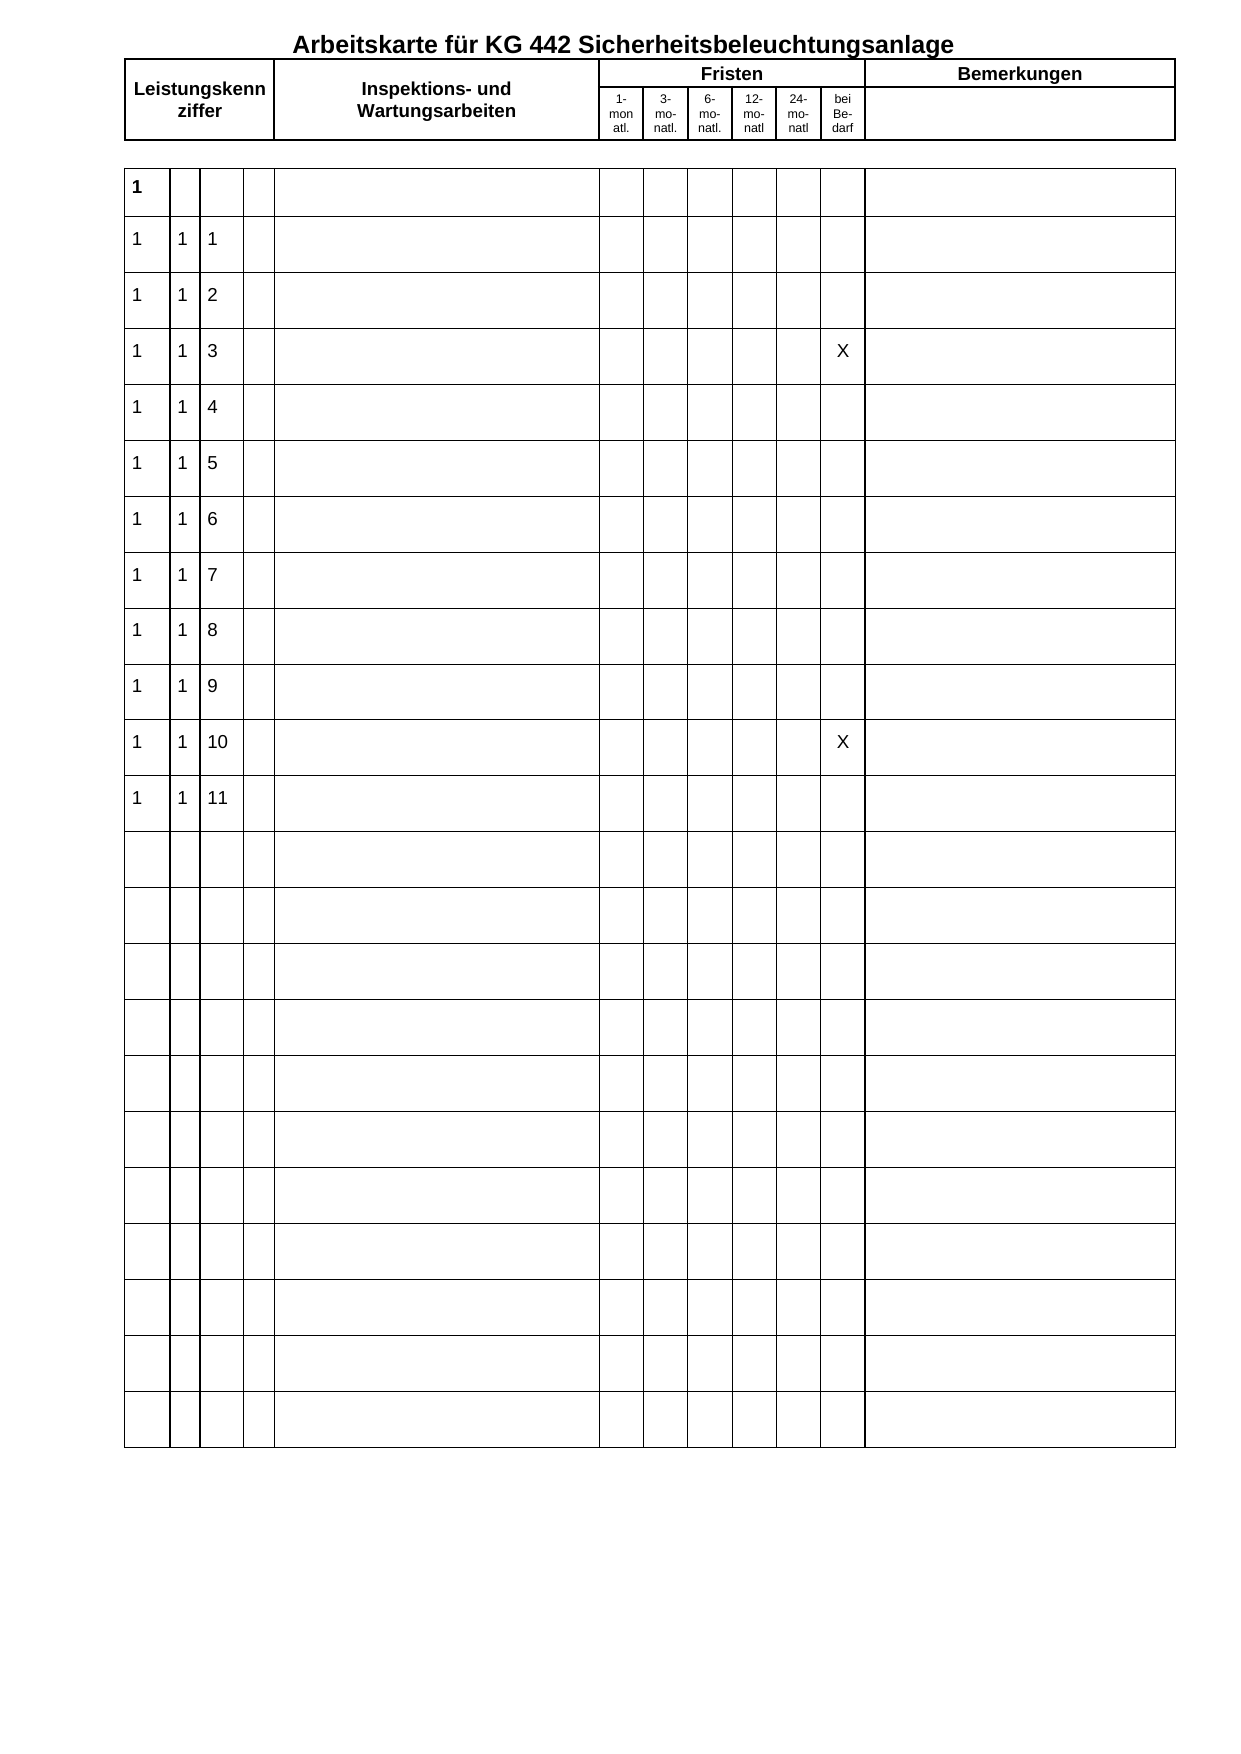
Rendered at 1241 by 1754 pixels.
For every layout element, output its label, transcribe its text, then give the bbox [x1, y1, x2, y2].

table_cell 1 [171, 609, 199, 663]
table_cell [644, 1336, 687, 1391]
table_cell 1 [125, 553, 169, 607]
table_cell [821, 1168, 864, 1223]
table_cell [733, 1280, 776, 1335]
table_cell 1 [201, 217, 243, 272]
table_cell [866, 553, 1175, 607]
table_cell [171, 1280, 199, 1335]
table_cell [644, 1000, 687, 1055]
table_cell [275, 1280, 599, 1335]
table_cell [600, 385, 643, 440]
table_cell [600, 1000, 643, 1055]
table_cell [777, 1112, 820, 1167]
table_cell [125, 888, 169, 943]
table_cell [821, 1392, 864, 1447]
table_cell [688, 888, 732, 943]
table_cell X [821, 720, 864, 775]
table_cell [821, 776, 864, 831]
table_cell [275, 329, 599, 384]
table_cell [821, 1224, 864, 1279]
table_cell [866, 329, 1175, 384]
table_cell 1 [125, 776, 169, 831]
table_cell [125, 1336, 169, 1391]
table_cell [821, 1280, 864, 1335]
table_cell [866, 1056, 1175, 1111]
table_cell [275, 1112, 599, 1167]
table_cell [244, 273, 274, 328]
table_cell [275, 1000, 599, 1055]
table_cell [777, 888, 820, 943]
table_cell [688, 665, 732, 719]
table_cell [688, 1280, 732, 1335]
table_cell [125, 1168, 169, 1223]
table_cell [644, 329, 687, 384]
table_cell [171, 1056, 199, 1111]
table_cell [733, 944, 776, 999]
table_cell [275, 217, 599, 272]
table_cell [866, 1336, 1175, 1391]
table_cell [600, 273, 643, 328]
table_cell [201, 1112, 243, 1167]
table_cell [244, 1056, 274, 1111]
table_cell [821, 888, 864, 943]
table_cell [777, 609, 820, 663]
table_cell [821, 385, 864, 440]
table_cell [688, 441, 732, 496]
table_header [733, 169, 776, 216]
table_cell [866, 497, 1175, 552]
table_cell [244, 1168, 274, 1223]
table_cell [777, 441, 820, 496]
table_cell [733, 1336, 776, 1391]
table_cell [733, 273, 776, 328]
table_cell [600, 832, 643, 887]
table_cell [600, 217, 643, 272]
table_cell [644, 553, 687, 607]
table_cell [275, 944, 599, 999]
table_cell 1 [171, 273, 199, 328]
table_cell [201, 1168, 243, 1223]
table_cell [644, 665, 687, 719]
table_cell [244, 776, 274, 831]
table_cell [125, 1280, 169, 1335]
table_cell X [821, 329, 864, 384]
table_cell 1 [171, 553, 199, 607]
table_cell [125, 1392, 169, 1447]
table_cell [733, 329, 776, 384]
table_cell [644, 441, 687, 496]
table_cell [600, 1112, 643, 1167]
table_cell 1 [125, 441, 169, 496]
table_cell [275, 1224, 599, 1279]
table_header [600, 169, 643, 216]
table_cell [171, 832, 199, 887]
table_cell [688, 273, 732, 328]
table_cell [600, 329, 643, 384]
table_cell [866, 1168, 1175, 1223]
table_cell [688, 944, 732, 999]
table_cell [866, 273, 1175, 328]
table_cell [244, 720, 274, 775]
table_header [644, 169, 687, 216]
table_cell 1 [171, 665, 199, 719]
table_cell [600, 888, 643, 943]
table_cell [777, 329, 820, 384]
table_cell 7 [201, 553, 243, 607]
table_cell [733, 888, 776, 943]
table_cell [244, 888, 274, 943]
table_cell [688, 1168, 732, 1223]
table_cell [688, 1224, 732, 1279]
table_cell [275, 609, 599, 663]
table_cell [866, 720, 1175, 775]
table_cell 2 [201, 273, 243, 328]
table_cell [821, 497, 864, 552]
table_cell [644, 497, 687, 552]
table_cell [244, 1280, 274, 1335]
table_cell [777, 1224, 820, 1279]
table_cell [777, 665, 820, 719]
table_cell [600, 665, 643, 719]
table_cell [688, 329, 732, 384]
table_header [201, 169, 243, 216]
table_cell [201, 1336, 243, 1391]
table_cell [688, 385, 732, 440]
table_cell [688, 553, 732, 607]
table_cell [244, 441, 274, 496]
table_cell [201, 1392, 243, 1447]
table_cell [644, 1056, 687, 1111]
table_cell [821, 1336, 864, 1391]
table_cell 8 [201, 609, 243, 663]
table_cell [644, 1280, 687, 1335]
table_header 1 [125, 169, 169, 216]
table_cell [688, 776, 732, 831]
table_cell 1 [125, 217, 169, 272]
table_cell [733, 497, 776, 552]
table_cell [644, 1392, 687, 1447]
table_cell [777, 497, 820, 552]
table_cell [688, 1056, 732, 1111]
table_cell [777, 776, 820, 831]
table_cell 1 [171, 217, 199, 272]
table_cell [600, 944, 643, 999]
table_cell [201, 1000, 243, 1055]
table_cell 1 [171, 385, 199, 440]
table_cell [244, 944, 274, 999]
table_cell [244, 1112, 274, 1167]
table_cell [275, 553, 599, 607]
table_cell [866, 888, 1175, 943]
table_cell [688, 609, 732, 663]
table_cell 1 [125, 329, 169, 384]
table_cell [275, 497, 599, 552]
table_cell 1 [171, 441, 199, 496]
table_cell [688, 1112, 732, 1167]
table_cell [821, 1112, 864, 1167]
table_cell [275, 441, 599, 496]
table_cell [244, 497, 274, 552]
table_cell [821, 1000, 864, 1055]
table_cell [171, 1392, 199, 1447]
table_cell [171, 1168, 199, 1223]
table_cell [733, 665, 776, 719]
table_cell [171, 1000, 199, 1055]
table_cell [201, 1280, 243, 1335]
table_cell [688, 497, 732, 552]
table_header [821, 169, 864, 216]
table_cell [600, 1392, 643, 1447]
table_cell [733, 1392, 776, 1447]
table_cell [821, 665, 864, 719]
table_cell 1 [171, 329, 199, 384]
table_cell [733, 1056, 776, 1111]
table_cell [125, 944, 169, 999]
table_cell [275, 1392, 599, 1447]
table_header [171, 169, 199, 216]
table_cell [275, 1168, 599, 1223]
table_cell [866, 441, 1175, 496]
table_cell [644, 609, 687, 663]
table_header [275, 169, 599, 216]
table_cell [600, 1056, 643, 1111]
table_cell [644, 273, 687, 328]
table_cell [600, 609, 643, 663]
table_cell [201, 1056, 243, 1111]
table_cell [600, 720, 643, 775]
table_cell [275, 385, 599, 440]
table_cell [600, 1224, 643, 1279]
table_cell [171, 888, 199, 943]
table_cell [244, 832, 274, 887]
table_cell [201, 944, 243, 999]
table_cell [600, 441, 643, 496]
table_cell [275, 776, 599, 831]
table_cell [125, 1056, 169, 1111]
table_cell [866, 385, 1175, 440]
table_cell [866, 1112, 1175, 1167]
table_cell 10 [201, 720, 243, 775]
table_cell [244, 329, 274, 384]
table_cell [733, 776, 776, 831]
table_cell [777, 944, 820, 999]
table_cell [644, 944, 687, 999]
table_cell [777, 1280, 820, 1335]
table_cell [644, 832, 687, 887]
table_cell 1 [125, 497, 169, 552]
table_cell [866, 776, 1175, 831]
table_cell [644, 720, 687, 775]
table_cell [821, 609, 864, 663]
table_cell [733, 441, 776, 496]
table_cell [600, 776, 643, 831]
table_cell [244, 553, 274, 607]
table_header [244, 169, 274, 216]
table_cell [866, 1392, 1175, 1447]
table_header [866, 169, 1175, 216]
table_cell [644, 217, 687, 272]
table_cell [733, 553, 776, 607]
table_cell [125, 832, 169, 887]
table_cell [600, 553, 643, 607]
table_cell [644, 1112, 687, 1167]
table_cell [866, 1000, 1175, 1055]
table_cell [866, 832, 1175, 887]
table_cell [777, 385, 820, 440]
table_cell [644, 776, 687, 831]
table_cell [777, 720, 820, 775]
table_cell [600, 497, 643, 552]
table_cell 1 [171, 776, 199, 831]
table_cell 5 [201, 441, 243, 496]
table_cell 1 [125, 273, 169, 328]
table_cell [688, 1000, 732, 1055]
table_cell 9 [201, 665, 243, 719]
table_cell 6 [201, 497, 243, 552]
table_cell [171, 1112, 199, 1167]
table_cell [275, 720, 599, 775]
table_cell [777, 1336, 820, 1391]
table_cell 1 [125, 665, 169, 719]
table_cell [171, 944, 199, 999]
table_header [777, 169, 820, 216]
table_cell [821, 273, 864, 328]
table_cell [644, 1168, 687, 1223]
table_cell 3 [201, 329, 243, 384]
table_cell [688, 720, 732, 775]
table_cell [688, 832, 732, 887]
table_cell [866, 609, 1175, 663]
table_cell [171, 1224, 199, 1279]
table_cell [733, 217, 776, 272]
table_cell [821, 832, 864, 887]
table_cell [125, 1224, 169, 1279]
table_cell [733, 832, 776, 887]
table_cell [275, 1056, 599, 1111]
table_cell [821, 1056, 864, 1111]
table_cell [733, 1112, 776, 1167]
table_cell [821, 944, 864, 999]
table_cell [244, 1224, 274, 1279]
table_cell [733, 1168, 776, 1223]
table_header [688, 169, 732, 216]
table_cell [600, 1168, 643, 1223]
table_cell [244, 609, 274, 663]
table_cell [275, 1336, 599, 1391]
table_cell [777, 1056, 820, 1111]
table_cell [777, 273, 820, 328]
table_cell [733, 1224, 776, 1279]
table_cell [275, 888, 599, 943]
table_cell [275, 832, 599, 887]
table_cell [244, 1336, 274, 1391]
table_cell [201, 832, 243, 887]
table_cell [688, 1336, 732, 1391]
table_cell [244, 385, 274, 440]
table_cell [171, 1336, 199, 1391]
table_cell [821, 217, 864, 272]
table_cell [125, 1112, 169, 1167]
table_cell [688, 1392, 732, 1447]
table_cell [733, 1000, 776, 1055]
table_cell [125, 1000, 169, 1055]
table_cell [644, 888, 687, 943]
table_cell 4 [201, 385, 243, 440]
table_cell [866, 217, 1175, 272]
table_cell [866, 665, 1175, 719]
table_cell [821, 553, 864, 607]
table_cell [244, 1000, 274, 1055]
table_cell [821, 441, 864, 496]
table_cell [777, 832, 820, 887]
table_cell [777, 1392, 820, 1447]
table_cell [600, 1280, 643, 1335]
table_cell [201, 888, 243, 943]
table_cell [777, 1000, 820, 1055]
table_cell [244, 1392, 274, 1447]
table_cell [644, 385, 687, 440]
table_cell [733, 720, 776, 775]
table_cell [866, 944, 1175, 999]
table_cell [688, 217, 732, 272]
table_cell [733, 609, 776, 663]
table_cell [866, 1224, 1175, 1279]
table_cell 1 [171, 497, 199, 552]
table_cell 1 [125, 385, 169, 440]
table_cell [777, 553, 820, 607]
table_cell [777, 217, 820, 272]
table_cell [244, 217, 274, 272]
table_cell 1 [171, 720, 199, 775]
table_cell [275, 665, 599, 719]
table_cell [733, 385, 776, 440]
table_cell 11 [201, 776, 243, 831]
table_cell [866, 1280, 1175, 1335]
table_cell [777, 1168, 820, 1223]
table_cell [644, 1224, 687, 1279]
table_cell [275, 273, 599, 328]
table_cell [244, 665, 274, 719]
table_cell 1 [125, 609, 169, 663]
table_cell 1 [125, 720, 169, 775]
table_cell [201, 1224, 243, 1279]
table_cell [600, 1336, 643, 1391]
